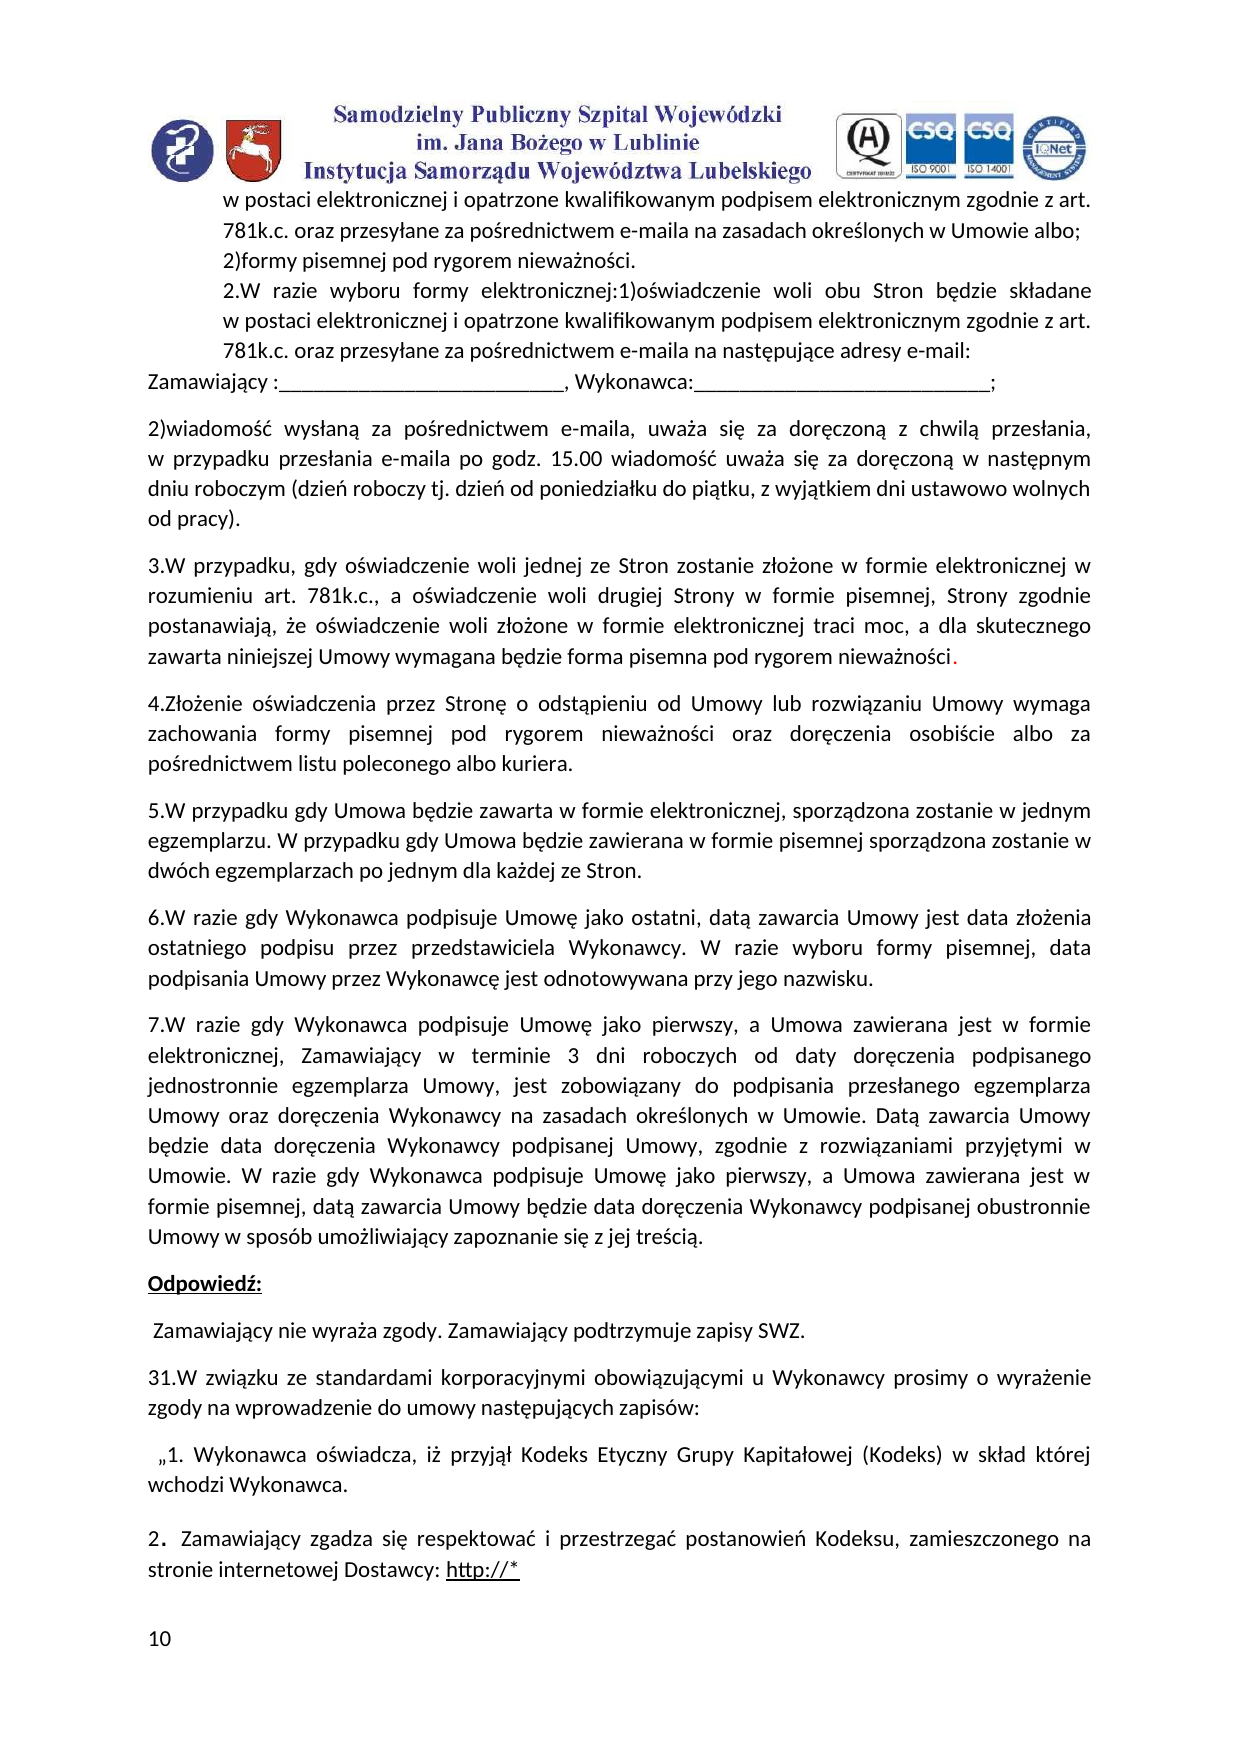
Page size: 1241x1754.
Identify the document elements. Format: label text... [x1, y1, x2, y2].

text 2)formy pisemnej pod rygorem nieważności. [223, 246, 1093, 274]
text „1. Wykonawca oświadcza, iż przyjął Kodeks Etyczny Grupy Kapitałowej (Kodeks) w skład której wchodzi Wykonawca. [148, 1440, 1093, 1498]
text Zamawiający :_________________________, Wykonawca:__________________________; [148, 367, 1093, 395]
text Odpowiedź: [148, 1269, 1093, 1297]
text 7.W razie gdy Wykonawca podpisuje Umowę jako pierwszy, a Umowa zawierana jest w formie elektronicznej, Zamawiający w terminie 3 dni roboczych od daty doręczenia podpisanego jednostronnie egzemplarza Umowy, jest zobowiązany do podpisania przesłanego egzemplarza Umowy oraz doręczenia Wykonawcy na zasadach określonych w Umowie. Datą zawarcia Umowy będzie data doręczenia Wykonawcy podpisanej Umowy, zgodnie z rozwiązaniami przyjętymi w Umowie. W razie gdy Wykonawca podpisuje Umowę jako pierwszy, a Umowa zawierana jest w formie pisemnej, datą zawarcia Umowy będzie data doręczenia Wykonawcy podpisanej obustronnie Umowy w sposób umożliwiający zapoznanie się z jej treścią. [148, 1011, 1093, 1250]
text 2.W razie wyboru formy elektronicznej:1)oświadczenie woli obu Stron będzie składane w postaci elektronicznej i opatrzone kwalifikowanym podpisem elektronicznym zgodnie z art. 781k.c. oraz przesyłane za pośrednictwem e-maila na następujące adresy e-mail: [223, 276, 1093, 364]
text 2. Zamawiający zgadza się respektować i przestrzegać postanowień Kodeksu, zamieszczonego na stronie internetowej Dostawcy: http://* [148, 1517, 1093, 1583]
text 4.Złożenie oświadczenia przez Stronę o odstąpieniu od Umowy lub rozwiązaniu Umowy wymaga zachowania formy pisemnej pod rygorem nieważności oraz doręczenia osobiście albo za pośrednictwem listu poleconego albo kuriera. [148, 689, 1093, 777]
text 6.W razie gdy Wykonawca podpisuje Umowę jako ostatni, datą zawarcia Umowy jest data złożenia ostatniego podpisu przez przedstawiciela Wykonawcy. W razie wyboru formy pisemnej, data podpisania Umowy przez Wykonawcę jest odnotowywana przy jego nazwisku. [148, 903, 1093, 992]
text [223, 148, 1093, 244]
text 3.W przypadku, gdy oświadczenie woli jednej ze Stron zostanie złożone w formie elektronicznej w rozumieniu art. 781k.c., a oświadczenie woli drugiej Strony w formie pisemnej, Strony zgodnie postanawiają, że oświadczenie woli złożone w formie elektronicznej traci moc, a dla skutecznego zawarta niniejszej Umowy wymagana będzie forma pisemna pod rygorem nieważności. [148, 551, 1093, 670]
picture [147, 101, 1093, 184]
text Zamawiający nie wyraża zgody. Zamawiający podtrzymuje zapisy SWZ. [148, 1316, 1093, 1344]
text 2)wiadomość wysłaną za pośrednictwem e-maila, uważa się za doręczoną z chwilą przesłania, w przypadku przesłania e-maila po godz. 15.00 wiadomość uważa się za doręczoną w następnym dniu roboczym (dzień roboczy tj. dzień od poniedziałku do piątku, z wyjątkiem dni ustawowo wolnych od pracy). [148, 414, 1093, 532]
text 31.W związku ze standardami korporacyjnymi obowiązującymi u Wykonawcy prosimy o wyrażenie zgody na wprowadzenie do umowy następujących zapisów: [148, 1363, 1093, 1421]
text 5.W przypadku gdy Umowa będzie zawarta w formie elektronicznej, sporządzona zostanie w jednym egzemplarzu. W przypadku gdy Umowa będzie zawierana w formie pisemnej sporządzona zostanie w dwóch egzemplarzach po jednym dla każdej ze Stron. [148, 796, 1093, 884]
